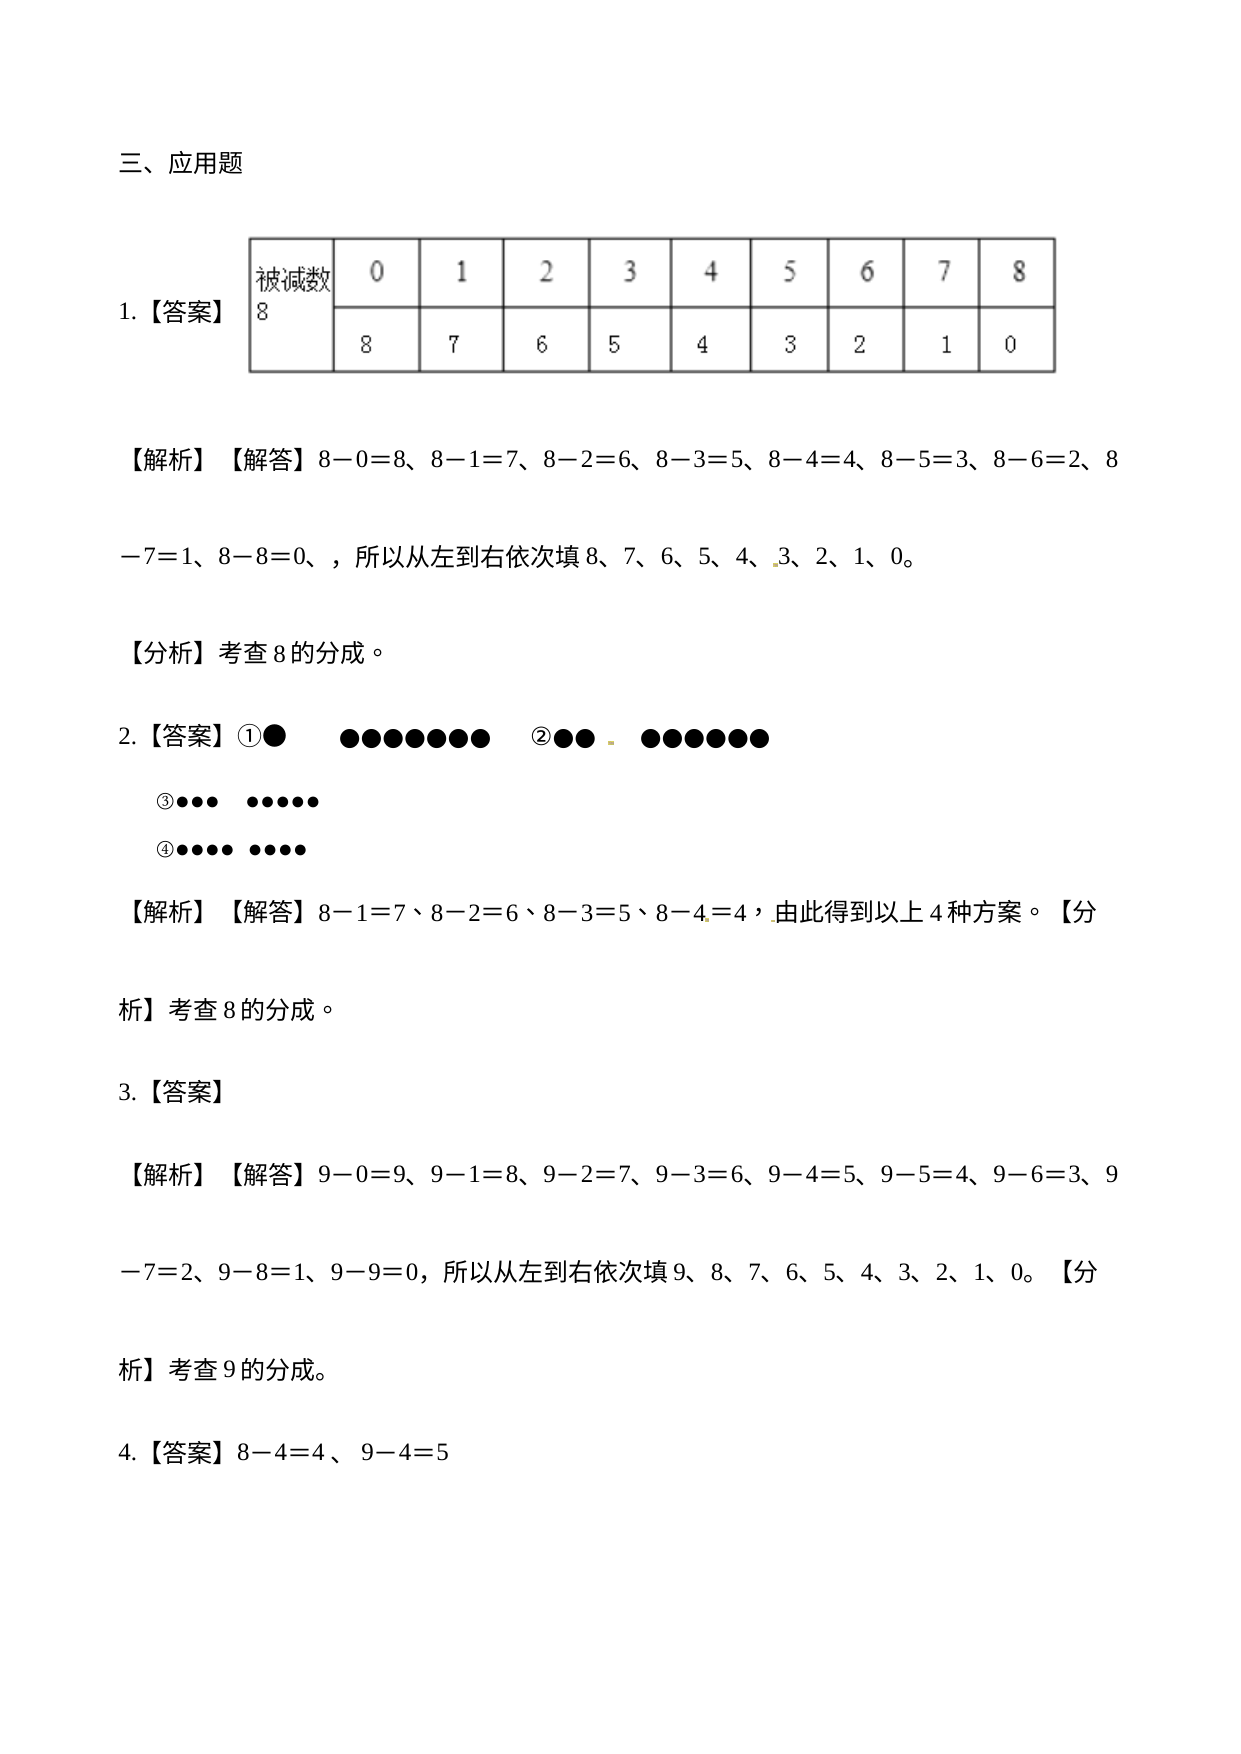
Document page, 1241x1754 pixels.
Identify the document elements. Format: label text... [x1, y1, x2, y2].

text 【解析】【解答】9－0＝9、9－1＝8、9－2＝7、9－3＝6、9－4＝5、9－5＝4、9－6＝3、9－7＝2、9－8＝1、9－9＝0，所以从左到右依次填9、8、7、6、5、4、3、2、1、0。【分析】考查9的分成。 [118, 1141, 1122, 1401]
text 2.【答案】①● ●●●●●●● ②●● ●●●●●● ③●●● ●●●●● ④●●●● ●●●● [118, 703, 1122, 865]
text 4.【答案】8－4＝4 、 9－4＝5 [118, 1419, 1122, 1484]
text 【解析】【解答】8－0＝8、8－1＝7、8－2＝6、8－3＝5、8－4＝4、8－5＝3、8－6＝2、8－7＝1、8－8＝0、，所以从左到右依次填8、7、6、5、4、3、2、1、0。 【分析】考查8的分成。 [118, 426, 1122, 686]
text 【解析】【解答】8－1＝7、8－2＝6、8－3＝5、8－4＝4，由此得到以上4种方案。【分析】考查8的分成。 [118, 879, 1122, 1042]
text 3.【答案】 [118, 1059, 1122, 1124]
picture [236, 212, 1069, 386]
text 三、应用题 [118, 129, 1122, 194]
